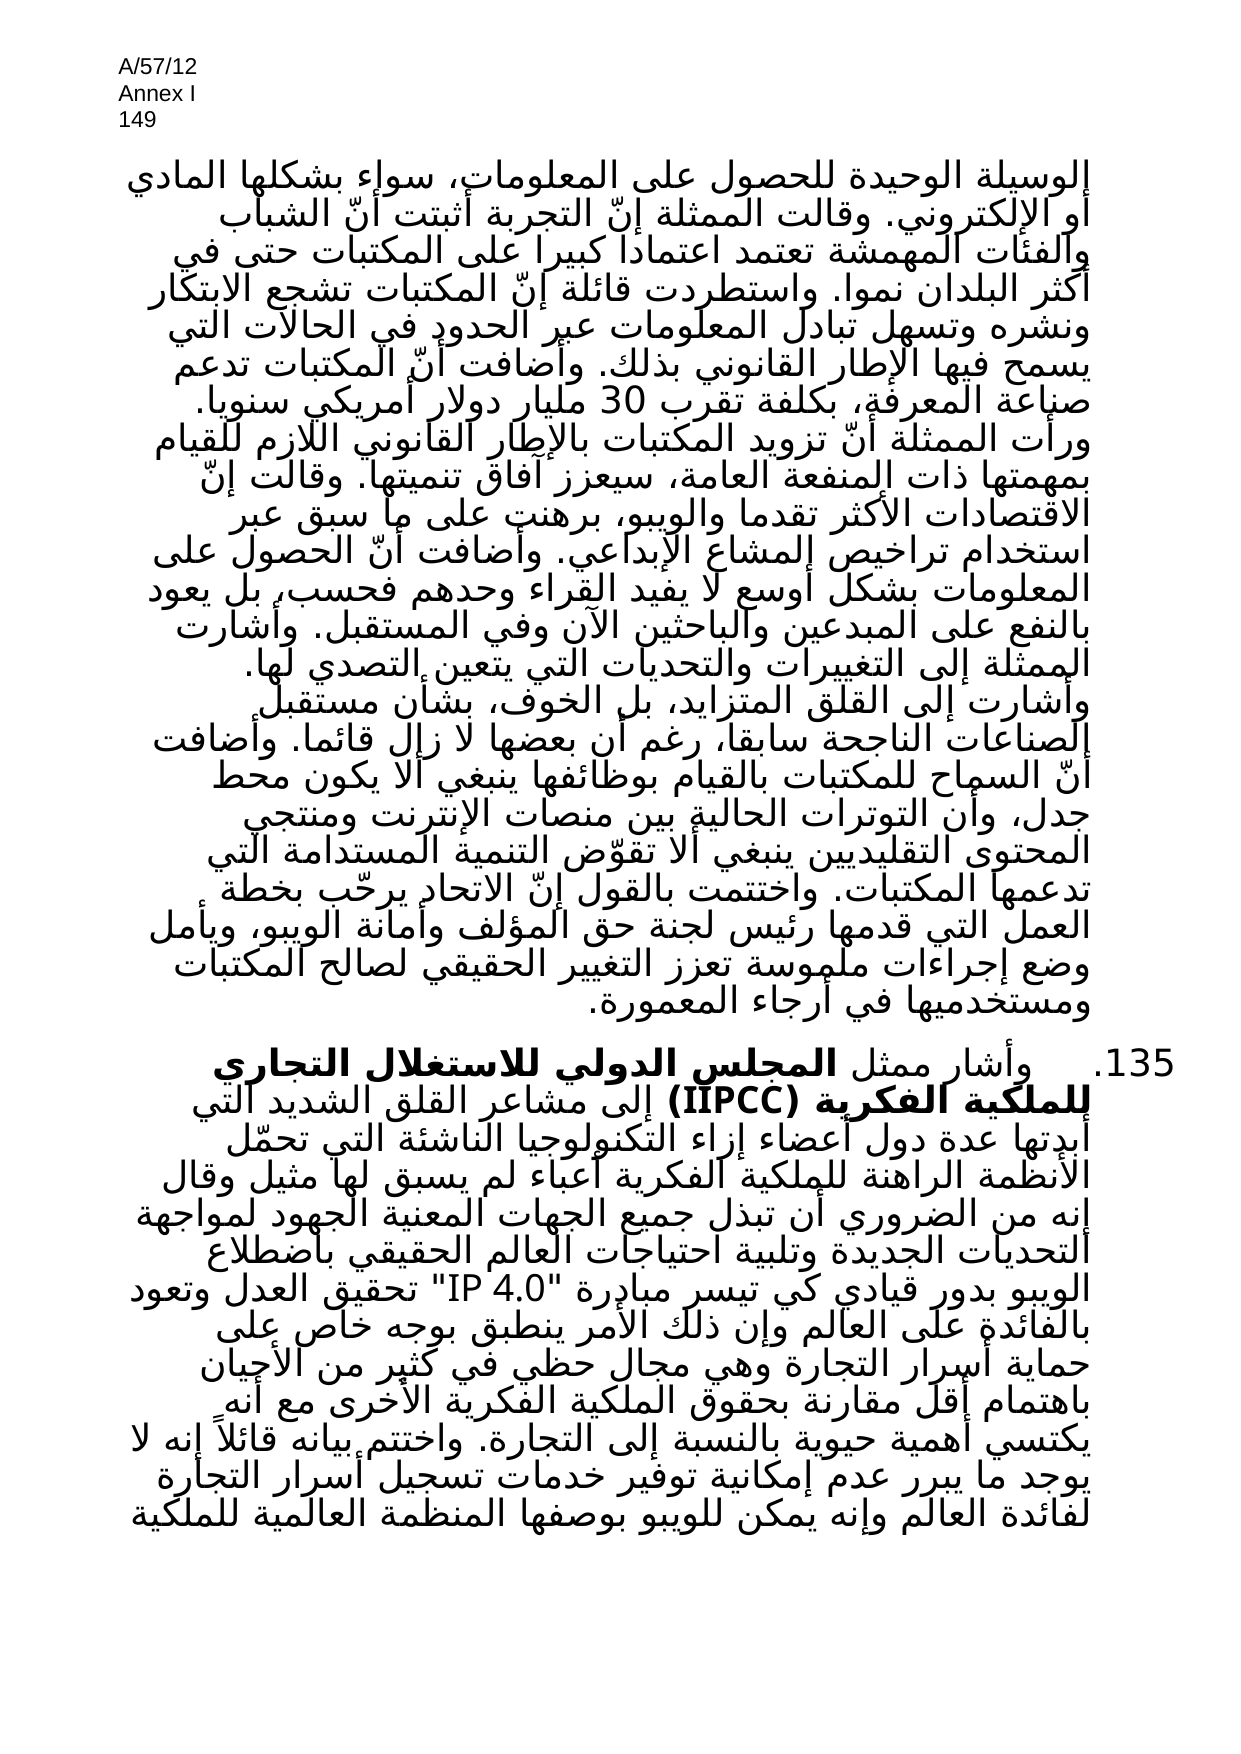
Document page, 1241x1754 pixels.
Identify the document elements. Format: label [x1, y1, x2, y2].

text [118, 1046, 1092, 1533]
text [118, 158, 1092, 1021]
